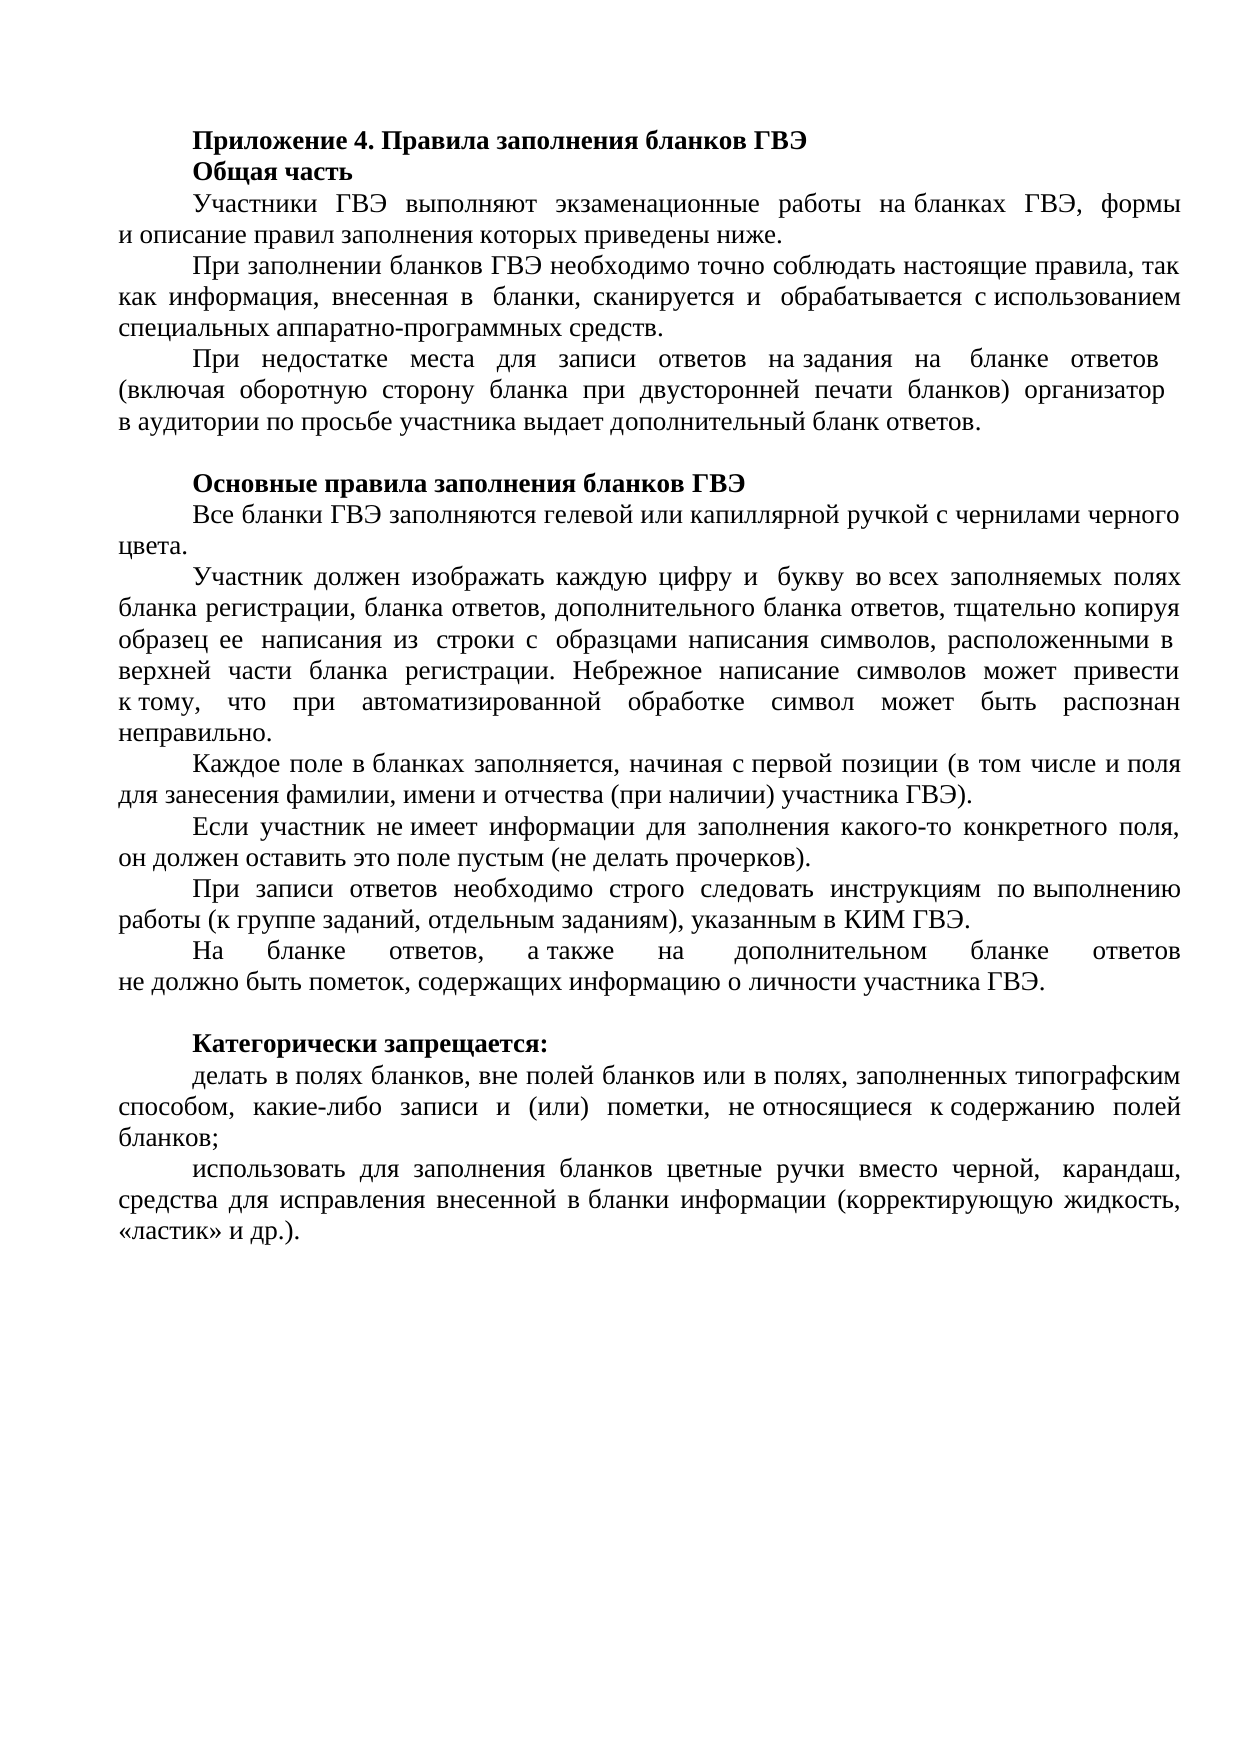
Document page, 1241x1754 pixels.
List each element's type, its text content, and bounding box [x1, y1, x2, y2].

text Участники ГВЭ выполняют экзаменационные работы на бланках ГВЭ, формы и описание правил заполнения которых приведены ниже. [118, 187, 1181, 249]
text Все бланки ГВЭ заполняются гелевой или капиллярной ручкой с чернилами черного цвета. [118, 498, 1181, 560]
text Если участник не имеет информации для заполнения какого-то конкретного поля, он должен оставить это поле пустым (не делать прочерков). [118, 809, 1181, 872]
text Общая часть [118, 156, 1181, 187]
text При записи ответов необходимо строго следовать инструкциям по выполнению работы (к группе заданий, отдельным заданиям), указанным в КИМ ГВЭ. [118, 872, 1181, 934]
text Категорически запрещается: [118, 1028, 1181, 1059]
text Приложение 4. Правила заполнения бланков ГВЭ [118, 124, 1181, 156]
text Участник должен изображать каждую цифру и букву во всех заполняемых полях бланка регистрации, бланка ответов, дополнительного бланка ответов, тщательно копируя образец ее написания из строки с образцами написания символов, расположенными в верхней части бланка регистрации. Небрежное написание символов может привести к тому, что при автоматизированной обработке символ может быть распознан неправильно. [118, 560, 1181, 747]
text использовать для заполнения бланков цветные ручки вместо черной, карандаш, средства для исправления внесенной в бланки информации (корректирующую жидкость, «ластик» и др.). [118, 1152, 1181, 1246]
text На бланке ответов, а также на дополнительном бланке ответов не должно быть пометок, содержащих информацию о личности участника ГВЭ. [118, 934, 1181, 996]
text Основные правила заполнения бланков ГВЭ [118, 467, 1181, 498]
text Каждое поле в бланках заполняется, начиная с первой позиции (в том числе и поля для занесения фамилии, имени и отчества (при наличии) участника ГВЭ). [118, 747, 1181, 809]
text делать в полях бланков, вне полей бланков или в полях, заполненных типографским способом, какие-либо записи и (или) пометки, не относящиеся к содержанию полей бланков; [118, 1059, 1181, 1152]
text При заполнении бланков ГВЭ необходимо точно соблюдать настоящие правила, так как информация, внесенная в бланки, сканируется и обрабатывается с использованием специальных аппаратно-программных средств. [118, 249, 1181, 342]
text При недостатке места для записи ответов на задания на бланке ответов (включая оборотную сторону бланка при двусторонней печати бланков) организатор в аудитории по просьбе участника выдает дополнительный бланк ответов. [118, 342, 1181, 436]
